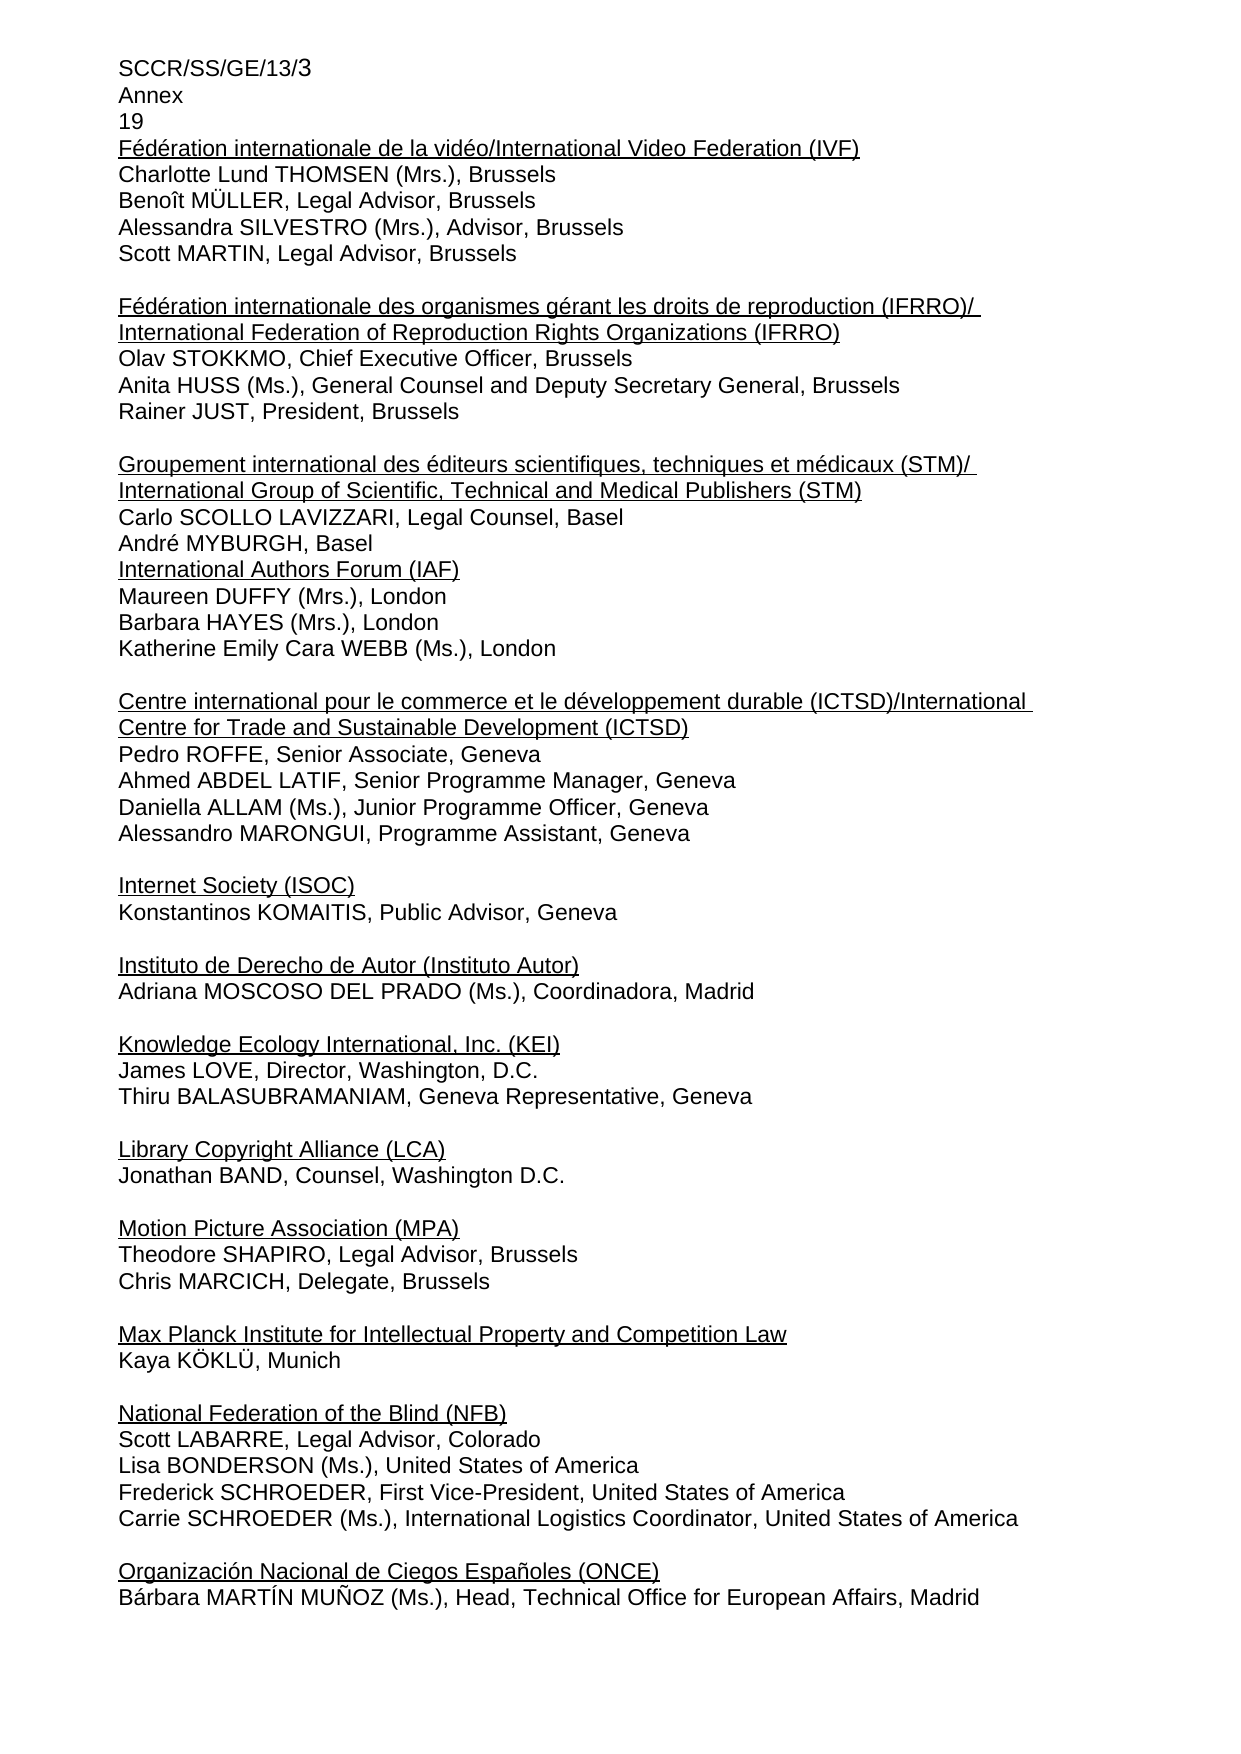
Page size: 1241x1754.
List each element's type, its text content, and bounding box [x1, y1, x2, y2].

text Bárbara MARTÍN MUÑOZ (Ms.), Head, Technical Office for European Affairs, Madrid [118, 1584, 1092, 1610]
text Knowledge Ecology International, Inc. (KEI) [118, 1031, 1092, 1057]
text National Federation of the Blind (NFB) [118, 1399, 1092, 1426]
text Alessandro MARONGUI, Programme Assistant, Geneva [118, 820, 1092, 846]
text Barbara HAYES (Mrs.), London [118, 609, 1092, 635]
text Charlotte Lund THOMSEN (Mrs.), Brussels [118, 161, 1092, 187]
text Scott MARTIN, Legal Advisor, Brussels [118, 240, 1092, 266]
text Max Planck Institute for Intellectual Property and Competition Law [118, 1321, 1092, 1347]
text Olav STOKKMO, Chief Executive Officer, Brussels [118, 345, 1092, 372]
text Jonathan BAND, Counsel, Washington D.C. [118, 1162, 1092, 1189]
text James LOVE, Director, Washington, D.C. [118, 1057, 1092, 1083]
text Groupement international des éditeurs scientifiques, techniques et médicaux (STM)/ International Group of Scientific, Technical and Medical Publishers (STM) [118, 451, 1092, 503]
text Benoît MÜLLER, Legal Advisor, Brussels [118, 187, 1092, 214]
text Scott LABARRE, Legal Advisor, Colorado [118, 1426, 1092, 1452]
text Fédération internationale de la vidéo/International Video Federation (IVF) [118, 134, 1092, 161]
text Carrie SCHROEDER (Ms.), International Logistics Coordinator, United States of America [118, 1505, 1092, 1531]
text Ahmed ABDEL LATIF, Senior Programme Manager, Geneva [118, 767, 1092, 793]
text Internet Society (ISOC) [118, 872, 1092, 899]
text Konstantinos KOMAITIS, Public Advisor, Geneva [118, 899, 1092, 925]
text Fédération internationale des organismes gérant les droits de reproduction (IFRRO)/ International Federation of Reproduction Rights Organizations (IFRRO) [118, 293, 1092, 345]
text International Authors Forum (IAF) [118, 556, 1092, 583]
text Rainer JUST, President, Brussels [118, 398, 1092, 424]
text Anita HUSS (Ms.), General Counsel and Deputy Secretary General, Brussels [118, 372, 1092, 398]
text Carlo SCOLLO LAVIZZARI, Legal Counsel, Basel [118, 503, 1092, 530]
text Instituto de Derecho de Autor (Instituto Autor) [118, 952, 1092, 978]
text Adriana MOSCOSO DEL PRADO (Ms.), Coordinadora, Madrid [118, 978, 1092, 1004]
text Katherine Emily Cara WEBB (Ms.), London [118, 635, 1092, 662]
text Lisa BONDERSON (Ms.), United States of America [118, 1452, 1092, 1479]
text Frederick SCHROEDER, First Vice-President, United States of America [118, 1479, 1092, 1505]
text Maureen DUFFY (Mrs.), London [118, 583, 1092, 609]
text Centre international pour le commerce et le développement durable (ICTSD)/International Centre for Trade and Sustainable Development (ICTSD) [118, 688, 1092, 741]
text Thiru BALASUBRAMANIAM, Geneva Representative, Geneva [118, 1083, 1092, 1110]
text Library Copyright Alliance (LCA) [118, 1136, 1092, 1162]
text Alessandra SILVESTRO (Mrs.), Advisor, Brussels [118, 214, 1092, 240]
text Daniella ALLAM (Ms.), Junior Programme Officer, Geneva [118, 793, 1092, 820]
text Motion Picture Association (MPA) [118, 1215, 1092, 1241]
text Pedro ROFFE, Senior Associate, Geneva [118, 741, 1092, 767]
text Organización Nacional de Ciegos Españoles (ONCE) [118, 1558, 1092, 1584]
text Theodore SHAPIRO, Legal Advisor, Brussels [118, 1241, 1092, 1268]
text Chris MARCICH, Delegate, Brussels [118, 1268, 1092, 1294]
text Kaya KÖKLÜ, Munich [118, 1347, 1092, 1373]
text André MYBURGH, Basel [118, 530, 1092, 556]
